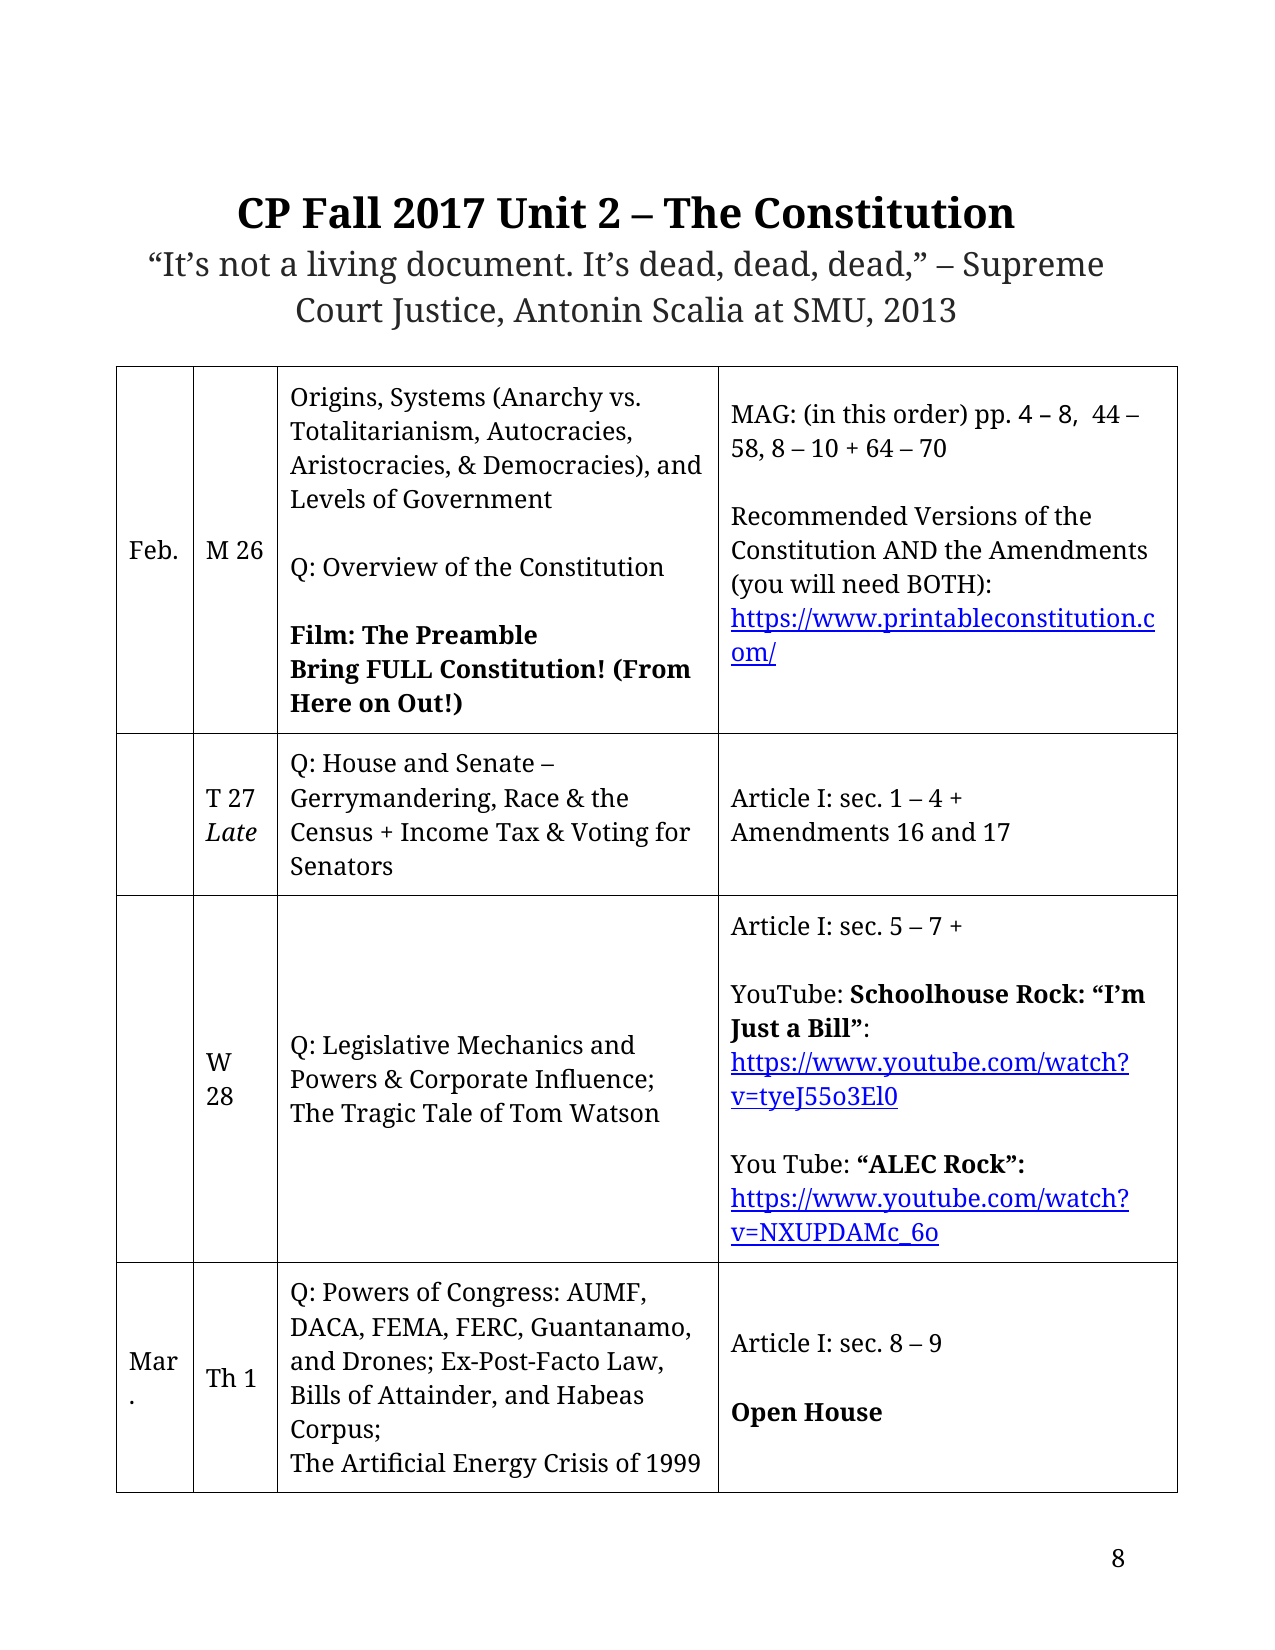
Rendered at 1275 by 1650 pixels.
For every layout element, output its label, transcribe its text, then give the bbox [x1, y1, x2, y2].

text “It’s not a living document. It’s dead, dead, dead,” – Supreme Court Justice, Antonin Scalia at SMU, 2013 [127, 241, 1125, 332]
table_cell W 28 [194, 896, 277, 1262]
table_cell Q: Legislative Mechanics and Powers & Corporate Influence; The Tragic Tale of Tom Watson [278, 896, 718, 1262]
table_header MAG: (in this order) pp. 4 – 8, 44 – 58, 8 – 10 + 64 – 70 Recommended Versions of the Constitution AND the Amendments (you will need BOTH): https://www.printableconstitution.com/ [719, 367, 1177, 733]
table_cell Mar. [117, 1263, 193, 1492]
table_cell Th 1 [194, 1263, 277, 1492]
table_cell Q: Powers of Congress: AUMF, DACA, FEMA, FERC, Guantanamo, and Drones; Ex-Post-Facto Law, Bills of Attainder, and Habeas Corpus; The Artificial Energy Crisis of 1999 [278, 1263, 718, 1492]
table_cell Article I: sec. 1 – 4 + Amendments 16 and 17 [719, 734, 1177, 895]
table_cell [117, 896, 193, 1262]
table_cell Article I: sec. 8 – 9 Open House [719, 1263, 1177, 1492]
table_header Origins, Systems (Anarchy vs. Totalitarianism, Autocracies, Aristocracies, & Democracies), and Levels of Government Q: Overview of the Constitution Film: The Preamble Bring FULL Constitution! (From Here on Out!) [278, 367, 718, 733]
table_cell Article I: sec. 5 – 7 + YouTube: Schoolhouse Rock: “I’m Just a Bill”: https://www.youtube.com/watch?v=tyeJ55o3El0 You Tube: “ALEC Rock”: https://www.youtube.com/watch?v=NXUPDAMc_6o [719, 896, 1177, 1262]
table_header M 26 [194, 367, 277, 733]
table_cell Q: House and Senate – Gerrymandering, Race & the Census + Income Tax & Voting for Senators [278, 734, 718, 895]
table_cell T 27 Late [194, 734, 277, 895]
table_cell [117, 734, 193, 895]
text CP Fall 2017 Unit 2 – The Constitution [127, 184, 1125, 241]
table_header Feb. [117, 367, 193, 733]
